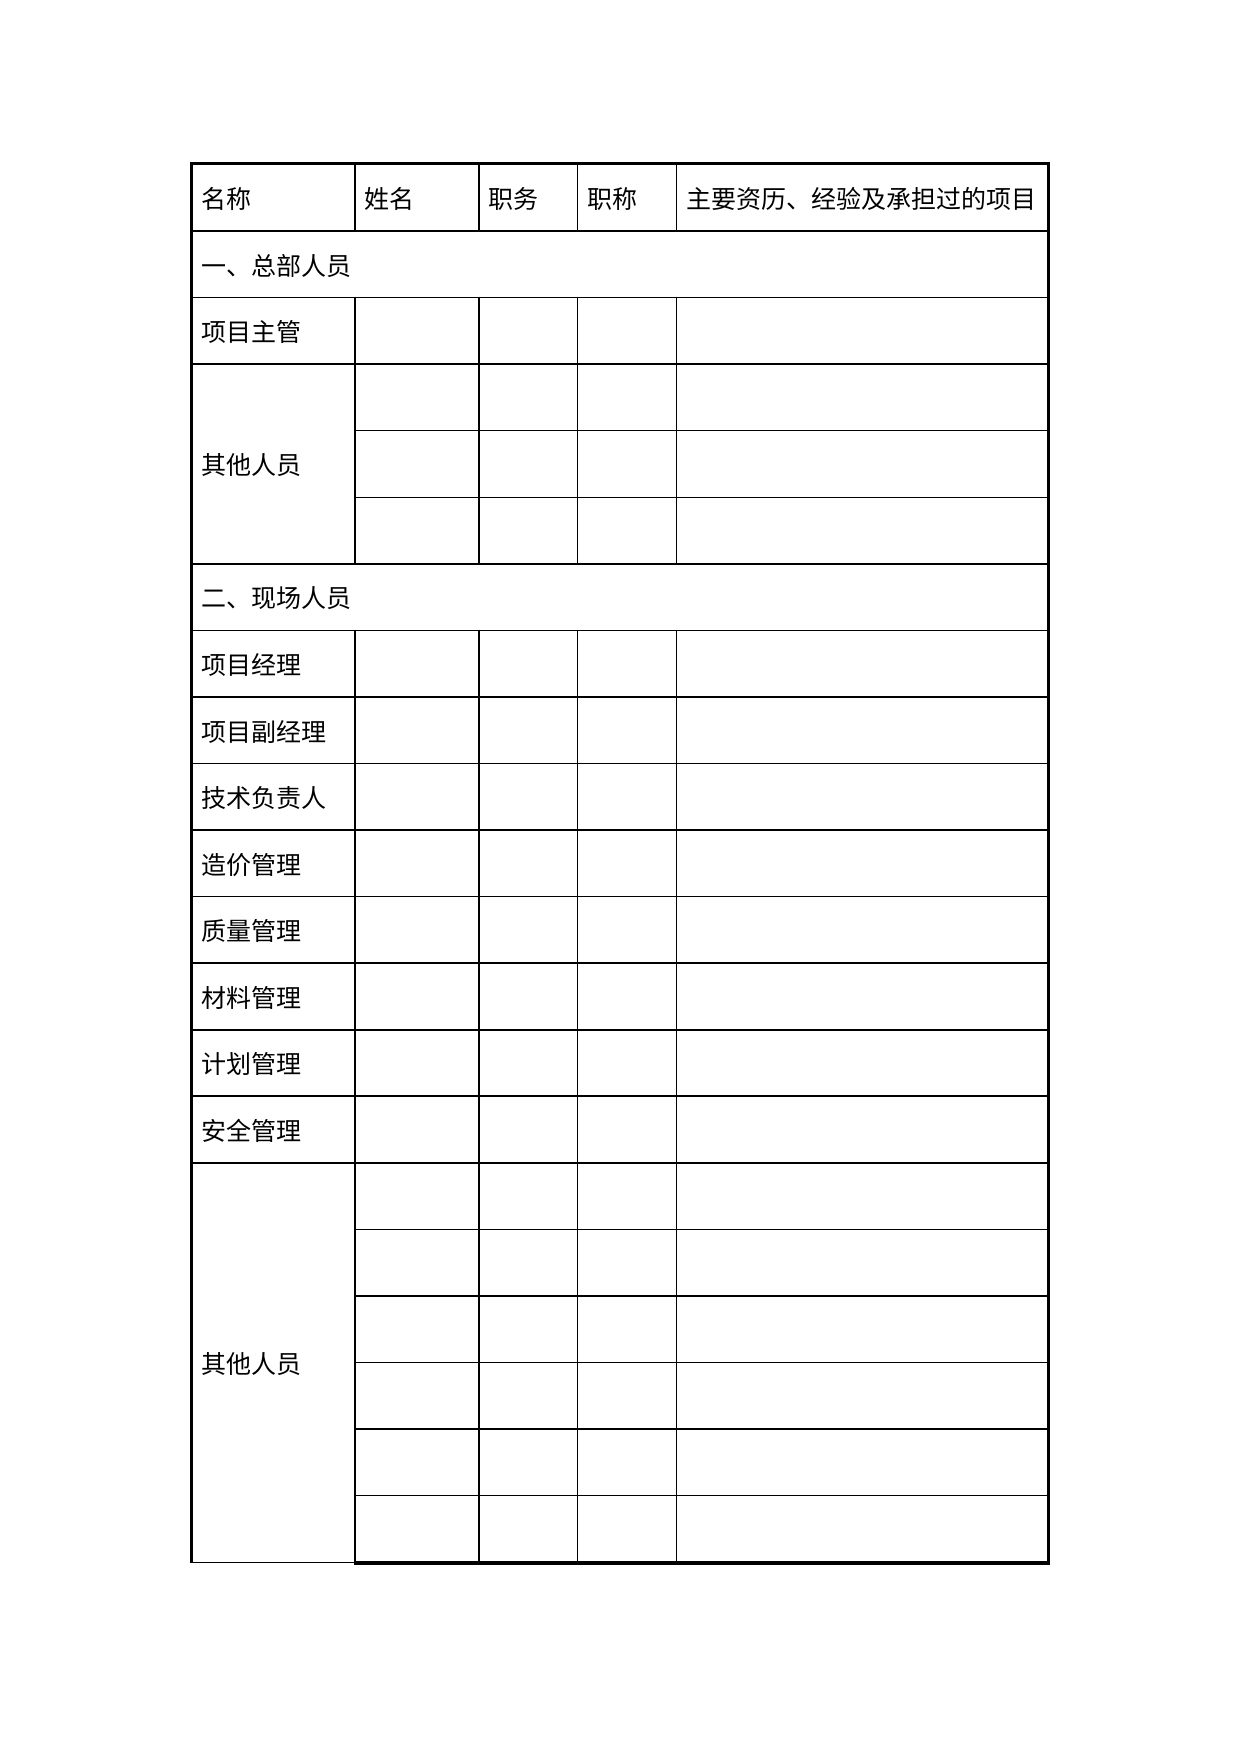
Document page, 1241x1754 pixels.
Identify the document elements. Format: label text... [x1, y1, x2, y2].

table_cell 项目主管 [193, 298, 354, 363]
table_cell [480, 431, 577, 496]
table_cell [480, 831, 577, 896]
table_cell [578, 1297, 676, 1362]
table_cell [356, 964, 478, 1029]
table_cell [480, 1164, 577, 1228]
table_cell [578, 897, 676, 962]
table_cell [677, 831, 1047, 896]
table_cell [480, 764, 577, 829]
table_cell 造价管理 [193, 831, 354, 896]
table_cell [578, 631, 676, 696]
table_cell 材料管理 [193, 964, 354, 1029]
table_cell 项目副经理 [193, 698, 354, 763]
table_cell [578, 1031, 676, 1095]
table_cell [356, 1297, 478, 1362]
table_cell [677, 1297, 1047, 1362]
table_cell [578, 1430, 676, 1495]
table_cell [578, 498, 676, 563]
table_cell [356, 1430, 478, 1495]
table_cell [480, 298, 577, 363]
table_cell 二、现场人员 [193, 565, 1047, 629]
table_cell [677, 1496, 1047, 1561]
table_cell [356, 1031, 478, 1095]
table_cell [480, 698, 577, 763]
table_cell [480, 1230, 577, 1295]
table_cell 项目经理 [193, 631, 354, 696]
table_cell [578, 698, 676, 763]
table_cell [356, 831, 478, 896]
table_cell [356, 365, 478, 430]
table_cell [578, 298, 676, 363]
table_cell [578, 1164, 676, 1228]
table_cell [578, 365, 676, 430]
table_cell [480, 964, 577, 1029]
table_cell [356, 1496, 478, 1561]
table_cell [578, 964, 676, 1029]
table_cell 安全管理 [193, 1097, 354, 1162]
table_cell [677, 764, 1047, 829]
table_cell [356, 698, 478, 763]
table_cell [356, 498, 478, 563]
table_cell [677, 1230, 1047, 1295]
table_cell [356, 298, 478, 363]
table_cell 其他人员 [193, 1164, 354, 1561]
table_cell 计划管理 [193, 1031, 354, 1095]
table_cell [480, 1297, 577, 1362]
table_cell [356, 764, 478, 829]
table_header 姓名 [356, 165, 478, 230]
table_cell [578, 764, 676, 829]
table_cell [193, 365, 354, 430]
table_cell [677, 964, 1047, 1029]
table_cell [578, 1097, 676, 1162]
table_cell [193, 496, 354, 563]
table_cell [356, 1164, 478, 1228]
table_cell [578, 1496, 676, 1561]
table_cell [356, 1230, 478, 1295]
table_header 名称 [193, 165, 354, 230]
table_cell [480, 1496, 577, 1561]
table_cell [677, 698, 1047, 763]
table_cell [677, 1430, 1047, 1495]
table_cell 技术负责人 [193, 764, 354, 829]
table_cell [677, 1031, 1047, 1095]
table_cell [356, 897, 478, 962]
table_cell [677, 498, 1047, 563]
table_cell [480, 1097, 577, 1162]
table_header 职务 [480, 165, 577, 230]
table_cell [677, 1363, 1047, 1428]
table_cell [578, 431, 676, 496]
table_cell [480, 1363, 577, 1428]
table_cell 其他人员 [193, 430, 354, 496]
table_cell [356, 431, 478, 496]
table_cell [480, 498, 577, 563]
table_cell [480, 1430, 577, 1495]
table_header 主要资历、经验及承担过的项目 [677, 165, 1047, 230]
table_cell [480, 631, 577, 696]
table_cell [677, 431, 1047, 496]
table_header 职称 [578, 165, 676, 230]
table_cell [480, 1031, 577, 1095]
table_cell [480, 365, 577, 430]
table_cell 一、总部人员 [193, 232, 1047, 297]
table_cell [578, 831, 676, 896]
table_cell [480, 897, 577, 962]
table_cell [578, 1363, 676, 1428]
table_cell [677, 1164, 1047, 1228]
table_cell [677, 365, 1047, 430]
table_cell [356, 631, 478, 696]
table_cell [356, 1363, 478, 1428]
table_cell [677, 631, 1047, 696]
table_cell [677, 1097, 1047, 1162]
table_cell [677, 897, 1047, 962]
table_cell [578, 1230, 676, 1295]
table_cell [356, 1097, 478, 1162]
table_cell [677, 298, 1047, 363]
table_cell 质量管理 [193, 897, 354, 962]
